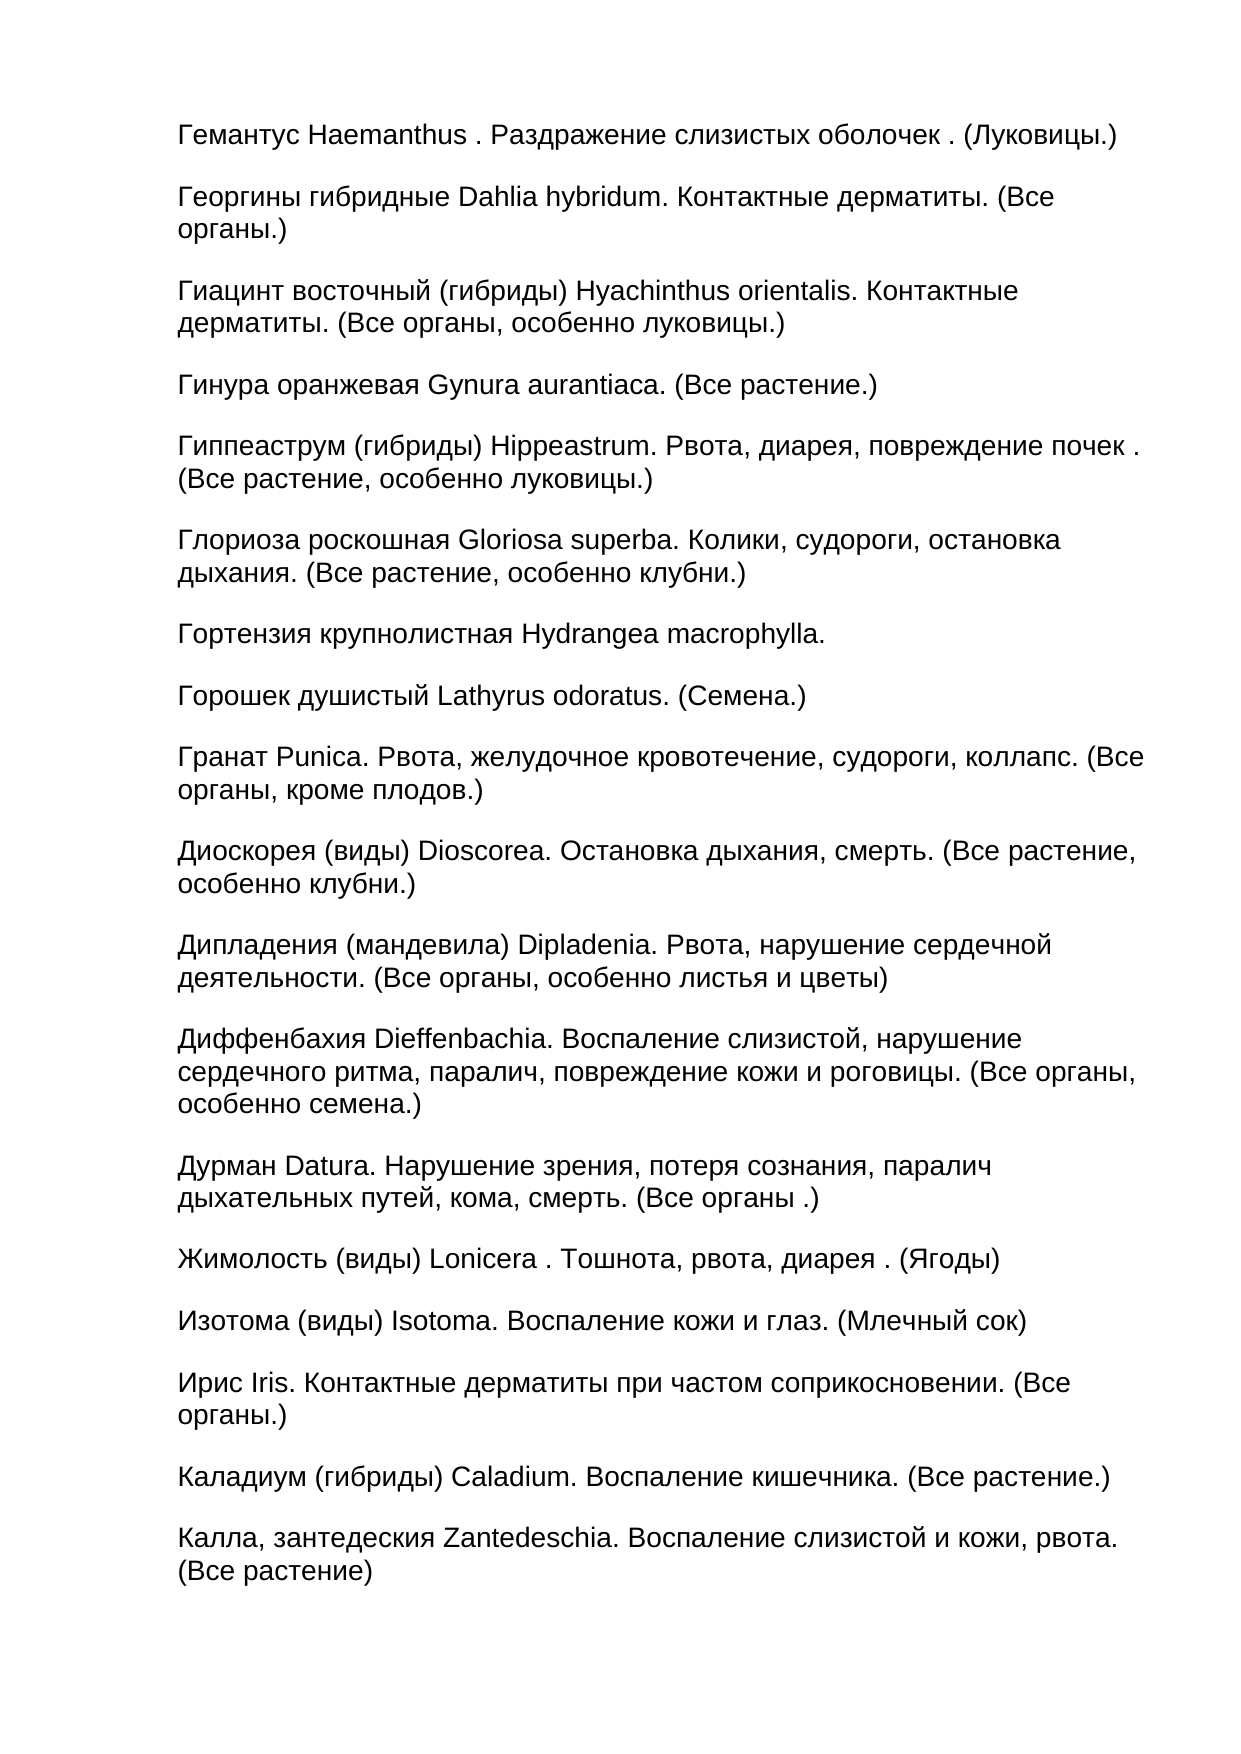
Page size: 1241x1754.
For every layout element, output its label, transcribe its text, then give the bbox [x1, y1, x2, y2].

text Диффенбахия Dieffenbachia. Воспаление слизистой, нарушение сердечного ритма, паралич, повреждение кожи и роговицы. (Все органы, особенно семена.) [177, 1022, 1152, 1119]
text Гортензия крупнолистная Hydrangea macrophylla. [177, 617, 1152, 649]
text Гиацинт восточный (гибриды) Hyachinthus orientalis. Контактные дерматиты. (Все органы, особенно луковицы.) [177, 274, 1152, 338]
text Жимолость (виды) Lonicera . Тошнота, рвота, диарея . (Ягоды) [177, 1242, 1152, 1275]
text Дурман Datura. Нарушение зрения, потеря сознания, паралич дыхательных путей, кома, смерть. (Все органы .) [177, 1148, 1152, 1213]
text Горошек душистый Lathyrus odoratus. (Семена.) [177, 679, 1152, 711]
text Гиппеаструм (гибриды) Hippeastrum. Рвота, диарея, повреждение почек . (Все растение, особенно луковицы.) [177, 429, 1152, 494]
text Гинура оранжевая Gynura aurantiaca. (Все растение.) [177, 368, 1152, 400]
text Изотома (виды) Isotoma. Воспаление кожи и глаз. (Млечный сок) [177, 1304, 1152, 1336]
text Георгины гибридные Dahlia hybridum. Контактные дерматиты. (Все органы.) [177, 180, 1152, 244]
text Каладиум (гибриды) Caladium. Воспаление кишечника. (Все растение.) [177, 1459, 1152, 1492]
text Ирис Iris. Контактные дерматиты при частом соприкосновении. (Все органы.) [177, 1366, 1152, 1430]
text Диоскорея (виды) Dioscorea. Остановка дыхания, смерть. (Все растение, особенно клубни.) [177, 834, 1152, 899]
text Гемантус Haemanthus . Раздражение слизистых оболочек . (Луковицы.) [177, 118, 1152, 151]
text Дипладения (мандевила) Dipladenia. Рвота, нарушение сердечной деятельности. (Все органы, особенно листья и цветы) [177, 928, 1152, 993]
text Гранат Punica. Рвота, желудочное кровотечение, судороги, коллапс. (Все органы, кроме плодов.) [177, 740, 1152, 805]
text Калла, зантедеския Zantedeschia. Воспаление слизистой и кожи, рвота. (Все растение) [177, 1521, 1152, 1586]
text Глориоза роскошная Gloriosa superba. Колики, судороги, остановка дыхания. (Все растение, особенно клубни.) [177, 523, 1152, 588]
